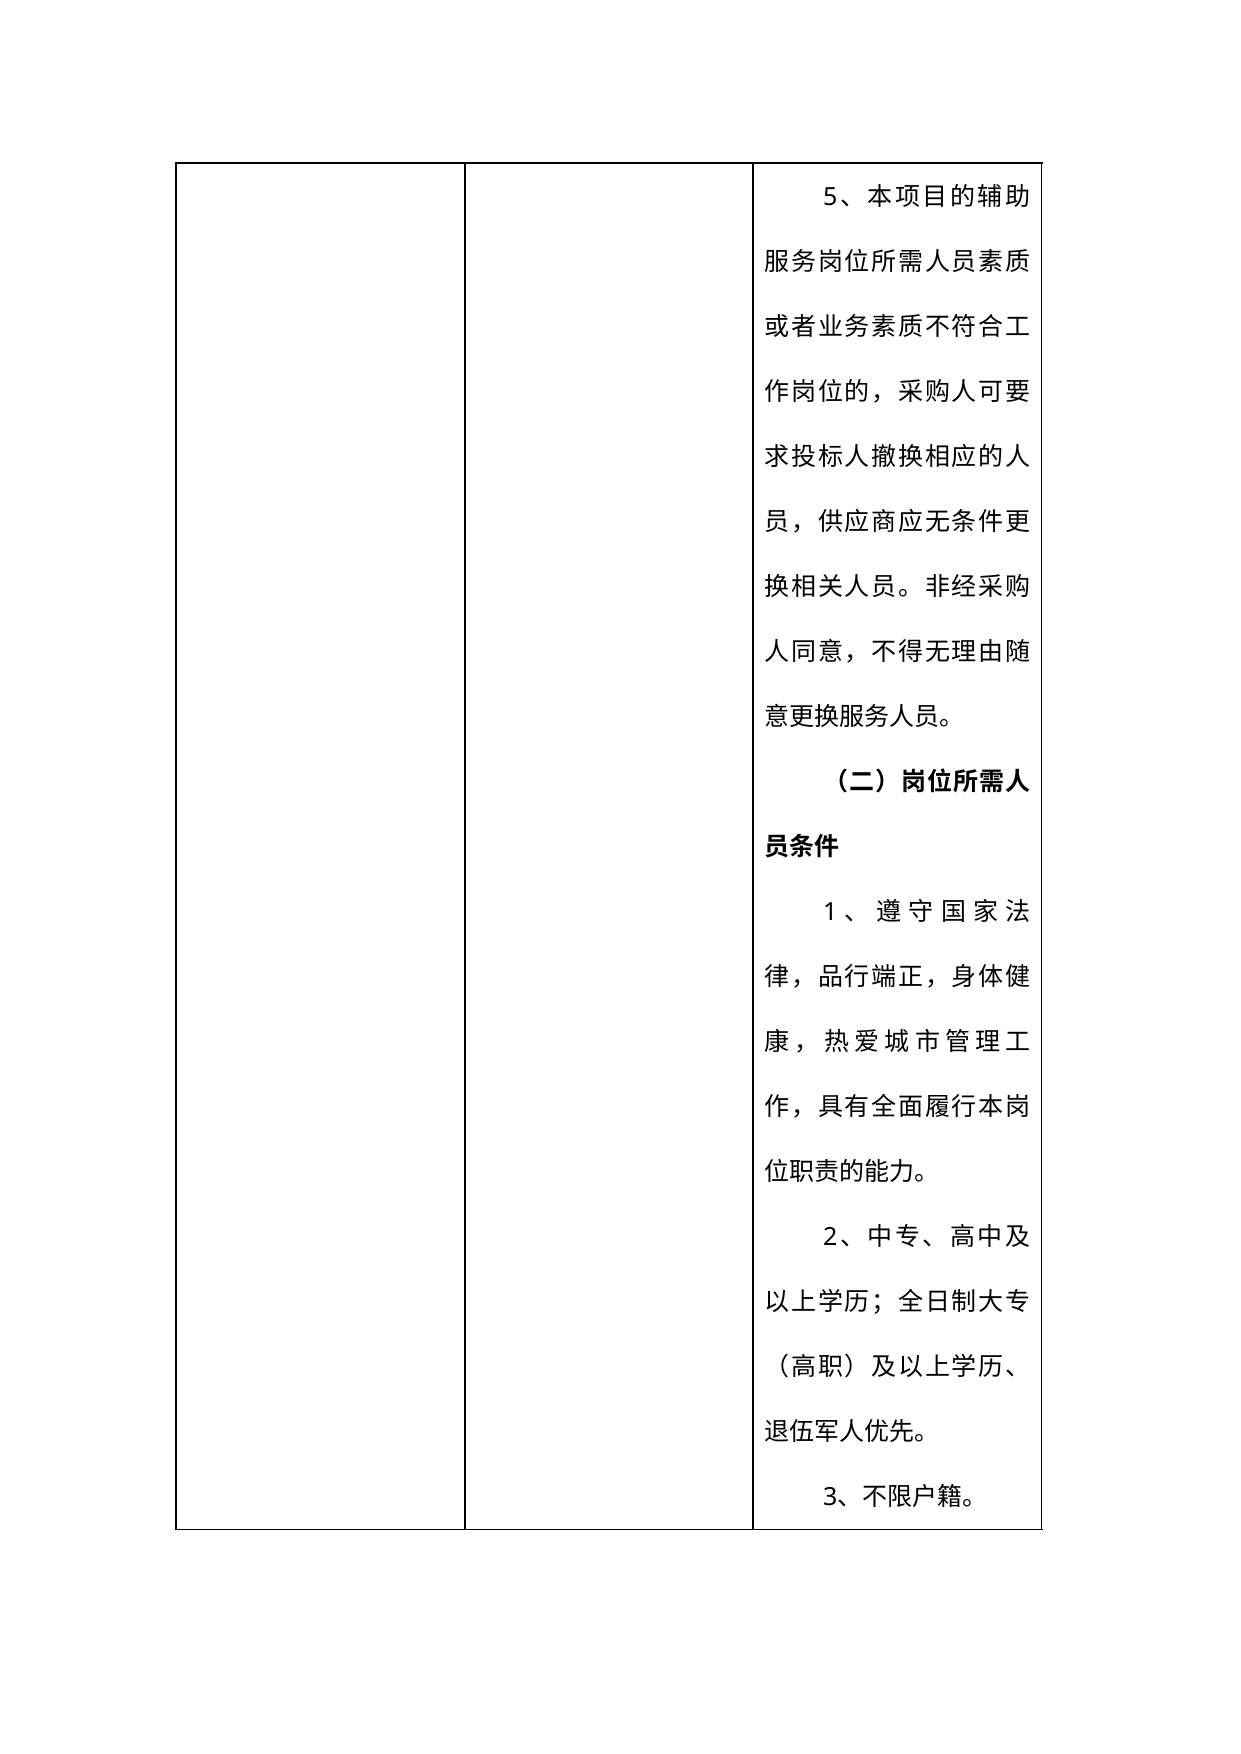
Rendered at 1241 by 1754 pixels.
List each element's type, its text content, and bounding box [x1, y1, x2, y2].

table_cell [466, 164, 752, 1528]
table_cell 1 [177, 164, 464, 1528]
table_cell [754, 164, 1041, 1528]
